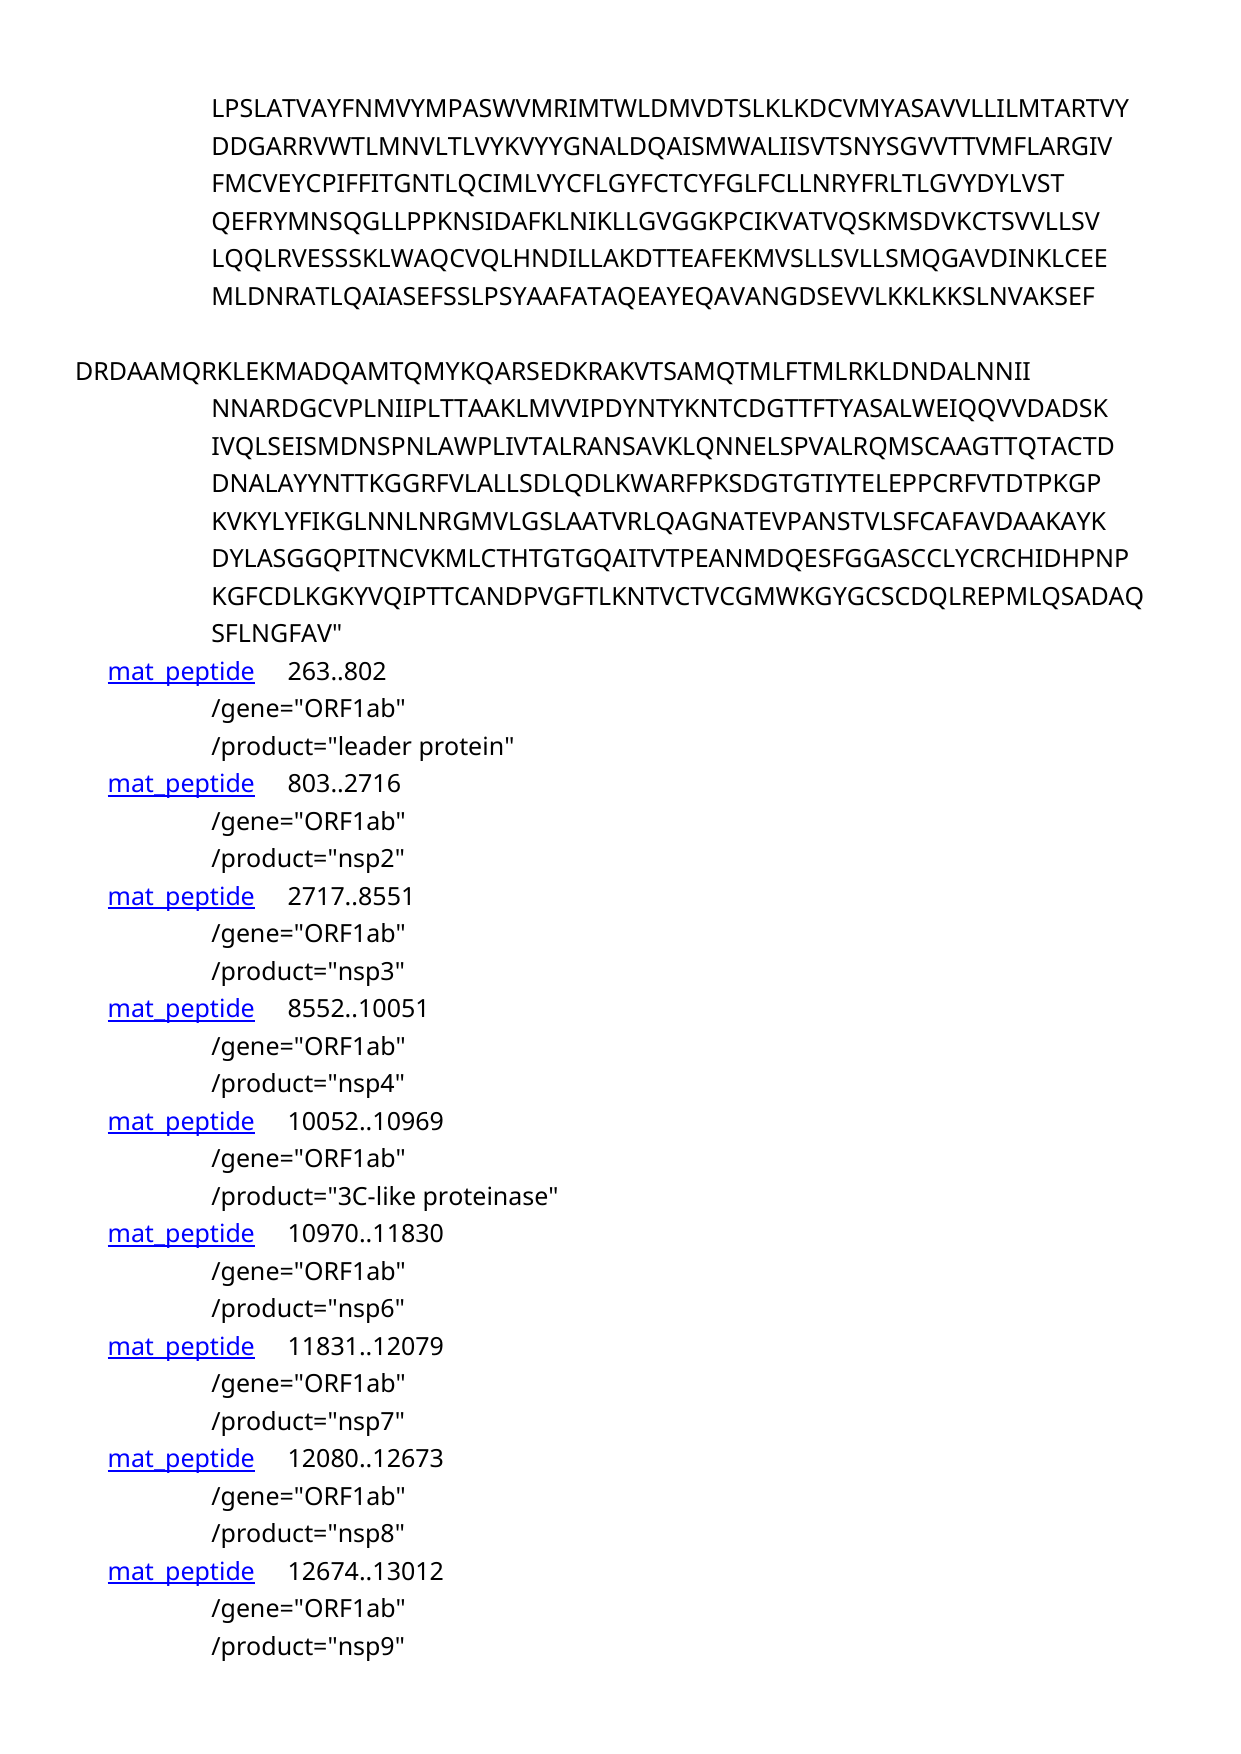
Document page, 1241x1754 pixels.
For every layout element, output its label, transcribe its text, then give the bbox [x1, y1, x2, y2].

text /product="nsp8" [75, 1514, 1165, 1552]
text DRDAAMQRKLEKMADQAMTQMYKQARSEDKRAKVTSAMQTMLFTMLRKLDNDALNNII [75, 314, 1165, 389]
text LPSLATVAYFNMVYMPASWVMRIMTWLDMVDTSLKLKDCVMYASAVVLLILMTARTVY [75, 89, 1165, 127]
text mat_peptide 803..2716 [75, 764, 1165, 802]
text /product="nsp9" [75, 1627, 1165, 1664]
text /gene="ORF1ab" [75, 1027, 1165, 1064]
text /product="nsp6" [75, 1289, 1165, 1327]
text /gene="ORF1ab" [75, 1139, 1165, 1177]
text FMCVEYCPIFFITGNTLQCIMLVYCFLGYFCTCYFGLFCLLNRYFRLTLGVYDYLVST [75, 164, 1165, 202]
text NNARDGCVPLNIIPLTTAAKLMVVIPDYNTYKNTCDGTTFTYASALWEIQQVVDADSK [75, 389, 1165, 427]
text /product="nsp4" [75, 1064, 1165, 1102]
text MLDNRATLQAIASEFSSLPSYAAFATAQEAYEQAVANGDSEVVLKKLKKSLNVAKSEF [75, 277, 1165, 314]
text KGFCDLKGKYVQIPTTCANDPVGFTLKNTVCTVCGMWKGYGCSCDQLREPMLQSADAQ [75, 577, 1165, 614]
text DYLASGGQPITNCVKMLCTHTGTGQAITVTPEANMDQESFGGASCCLYCRCHIDHPNP [75, 539, 1165, 577]
text /product="nsp2" [75, 839, 1165, 877]
text mat_peptide 12080..12673 [75, 1439, 1165, 1477]
text QEFRYMNSQGLLPPKNSIDAFKLNIKLLGVGGKPCIKVATVQSKMSDVKCTSVVLLSV [75, 202, 1165, 239]
text /gene="ORF1ab" [75, 1477, 1165, 1514]
text /product="3C-like proteinase" [75, 1177, 1165, 1214]
text mat_peptide 2717..8551 [75, 877, 1165, 914]
text mat_peptide 263..802 [75, 652, 1165, 689]
text /gene="ORF1ab" [75, 1364, 1165, 1402]
text mat_peptide 10970..11830 [75, 1214, 1165, 1252]
text SFLNGFAV" [75, 614, 1165, 652]
text IVQLSEISMDNSPNLAWPLIVTALRANSAVKLQNNELSPVALRQMSCAAGTTQTACTD [75, 427, 1165, 464]
text /gene="ORF1ab" [75, 1252, 1165, 1289]
text /product="nsp7" [75, 1402, 1165, 1439]
text KVKYLYFIKGLNNLNRGMVLGSLAATVRLQAGNATEVPANSTVLSFCAFAVDAAKAYK [75, 502, 1165, 539]
text /gene="ORF1ab" [75, 1589, 1165, 1627]
text /product="leader protein" [75, 727, 1165, 764]
text mat_peptide 8552..10051 [75, 989, 1165, 1027]
text mat_peptide 12674..13012 [75, 1552, 1165, 1589]
text DDGARRVWTLMNVLTLVYKVYYGNALDQAISMWALIISVTSNYSGVVTTVMFLARGIV [75, 127, 1165, 164]
text /gene="ORF1ab" [75, 689, 1165, 727]
text mat_peptide 11831..12079 [75, 1327, 1165, 1364]
text mat_peptide 10052..10969 [75, 1102, 1165, 1139]
text LQQLRVESSSKLWAQCVQLHNDILLAKDTTEAFEKMVSLLSVLLSMQGAVDINKLCEE [75, 239, 1165, 277]
text /gene="ORF1ab" [75, 914, 1165, 952]
text /product="nsp3" [75, 952, 1165, 989]
text DNALAYYNTTKGGRFVLALLSDLQDLKWARFPKSDGTGTIYTELEPPCRFVTDTPKGP [75, 464, 1165, 502]
text /gene="ORF1ab" [75, 802, 1165, 839]
